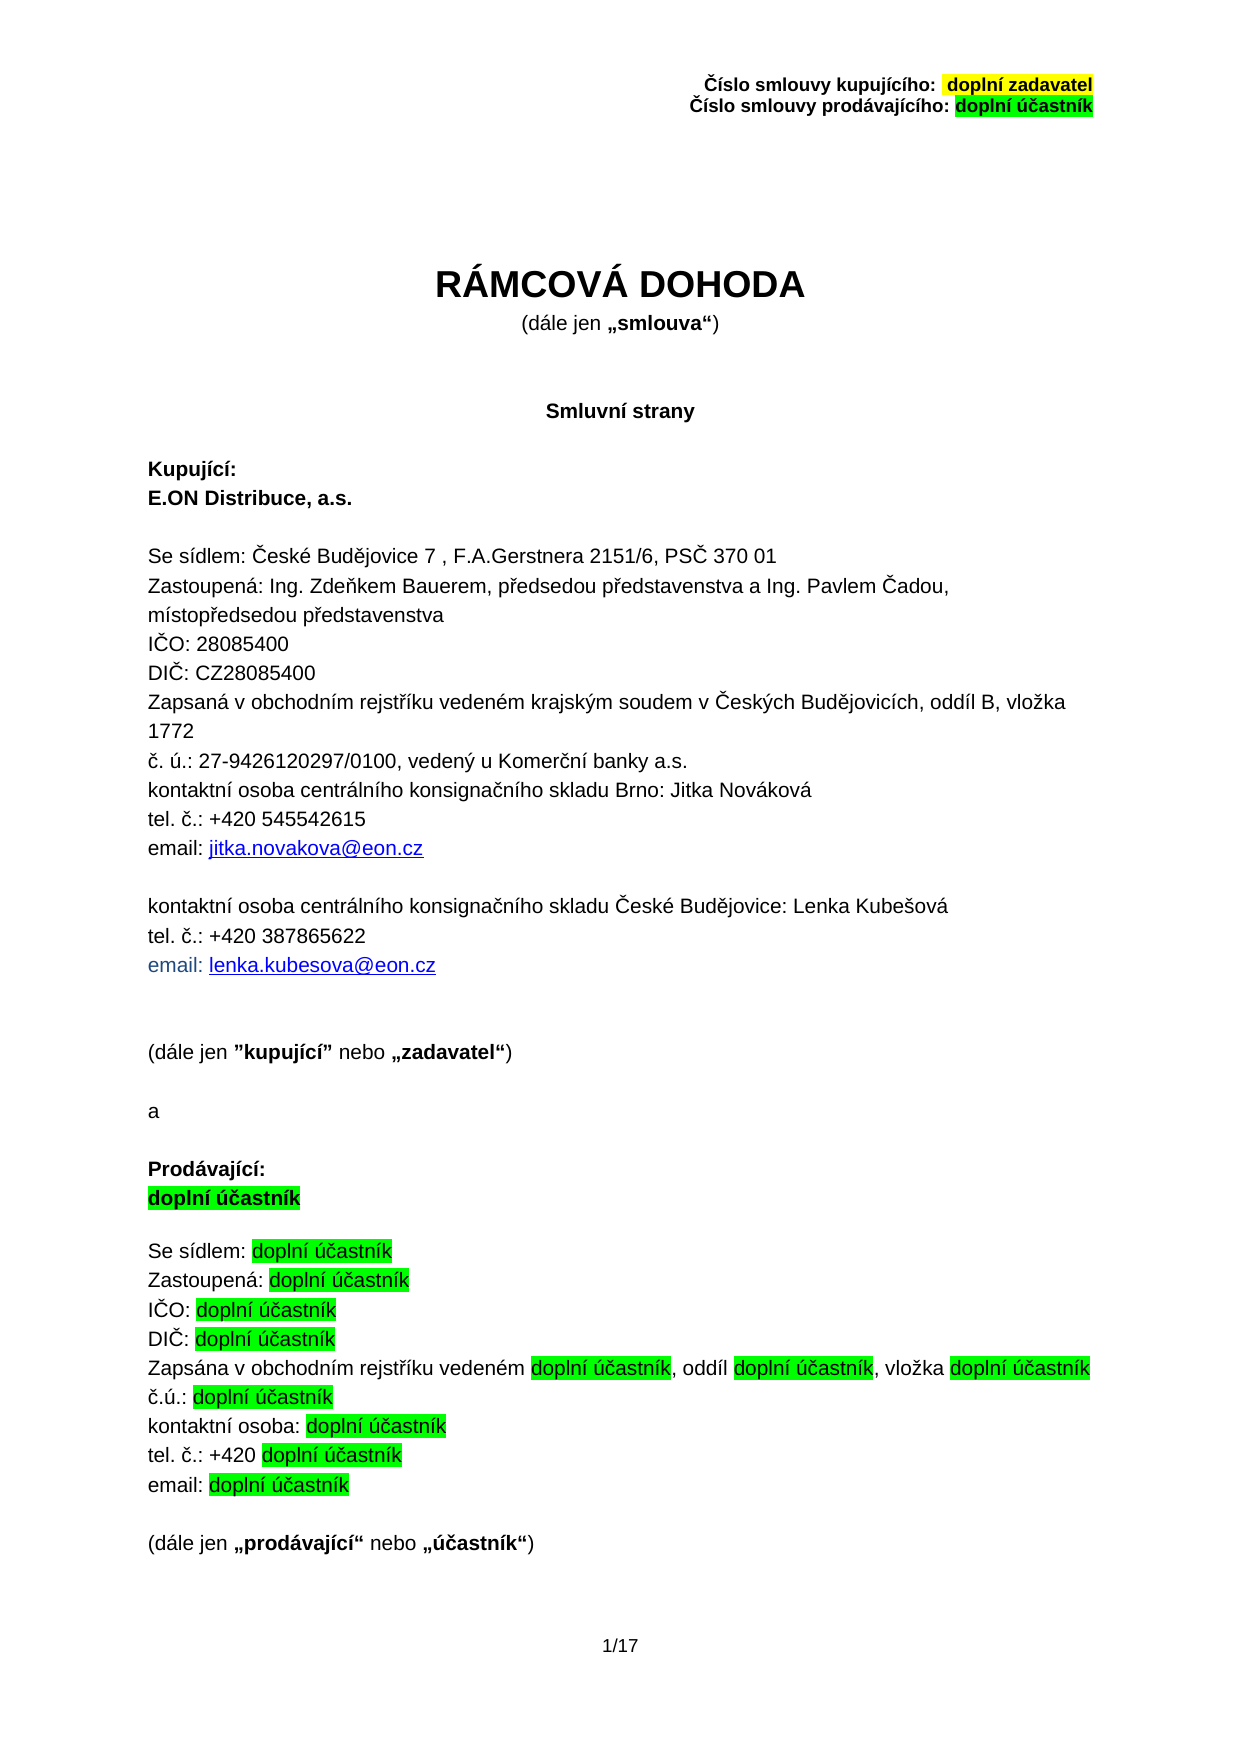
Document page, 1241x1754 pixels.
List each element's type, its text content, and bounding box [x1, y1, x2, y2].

text IČO: doplní účastník [148, 1292, 1093, 1321]
text doplní účastník [148, 1181, 1093, 1210]
text tel. č.: +420 545542615 [148, 802, 1093, 831]
text kontaktní osoba centrálního konsignačního skladu Brno: Jitka Nováková [148, 772, 1093, 802]
text Prodávající: [148, 1152, 1093, 1181]
text č.ú.: doplní účastník [148, 1380, 1093, 1409]
text (dále jen ”kupující” nebo „zadavatel“) [148, 1035, 1093, 1064]
text email: lenka.kubesova@eon.cz [148, 947, 1093, 977]
text kontaktní osoba: doplní účastník [148, 1409, 1093, 1438]
text Zastoupená: Ing. Zdeňkem Bauerem, předsedou představenstva a Ing. Pavlem Čadou, místopředsedou představenstva [148, 568, 1093, 627]
text a [148, 1093, 1093, 1122]
text IČO: 28085400 [148, 627, 1093, 656]
text E.ON Distribuce, a.s. [148, 481, 1093, 510]
text Smluvní strany [148, 393, 1093, 422]
text tel. č.: +420 doplní účastník [148, 1438, 1093, 1467]
text Zapsaná v obchodním rejstříku vedeném krajským soudem v Českých Budějovicích, oddíl B, vložka 1772 [148, 685, 1093, 743]
text Kupující: [148, 452, 1093, 481]
text RÁMCOVÁ DOHODA [148, 263, 1093, 306]
text email: doplní účastník [148, 1467, 1093, 1496]
text (dále jen „smlouva“) [148, 306, 1093, 335]
text DIČ: CZ28085400 [148, 656, 1093, 685]
text DIČ: doplní účastník [148, 1321, 1093, 1351]
text Zapsána v obchodním rejstříku vedeném doplní účastník, oddíl doplní účastník, vložka doplní účastník [148, 1351, 1093, 1380]
text (dále jen „prodávající“ nebo „účastník“) [148, 1526, 1093, 1555]
text kontaktní osoba centrálního konsignačního skladu České Budějovice: Lenka Kubešová [148, 889, 1093, 918]
text Zastoupená: doplní účastník [148, 1263, 1093, 1292]
text Se sídlem: doplní účastník [148, 1234, 1093, 1263]
text Se sídlem: České Budějovice 7 , F.A.Gerstnera 2151/6, PSČ 370 01 [148, 539, 1093, 568]
text tel. č.: +420 387865622 [148, 918, 1093, 947]
text č. ú.: 27-9426120297/0100, vedený u Komerční banky a.s. [148, 743, 1093, 772]
text email: jitka.novakova@eon.cz [148, 831, 1093, 860]
